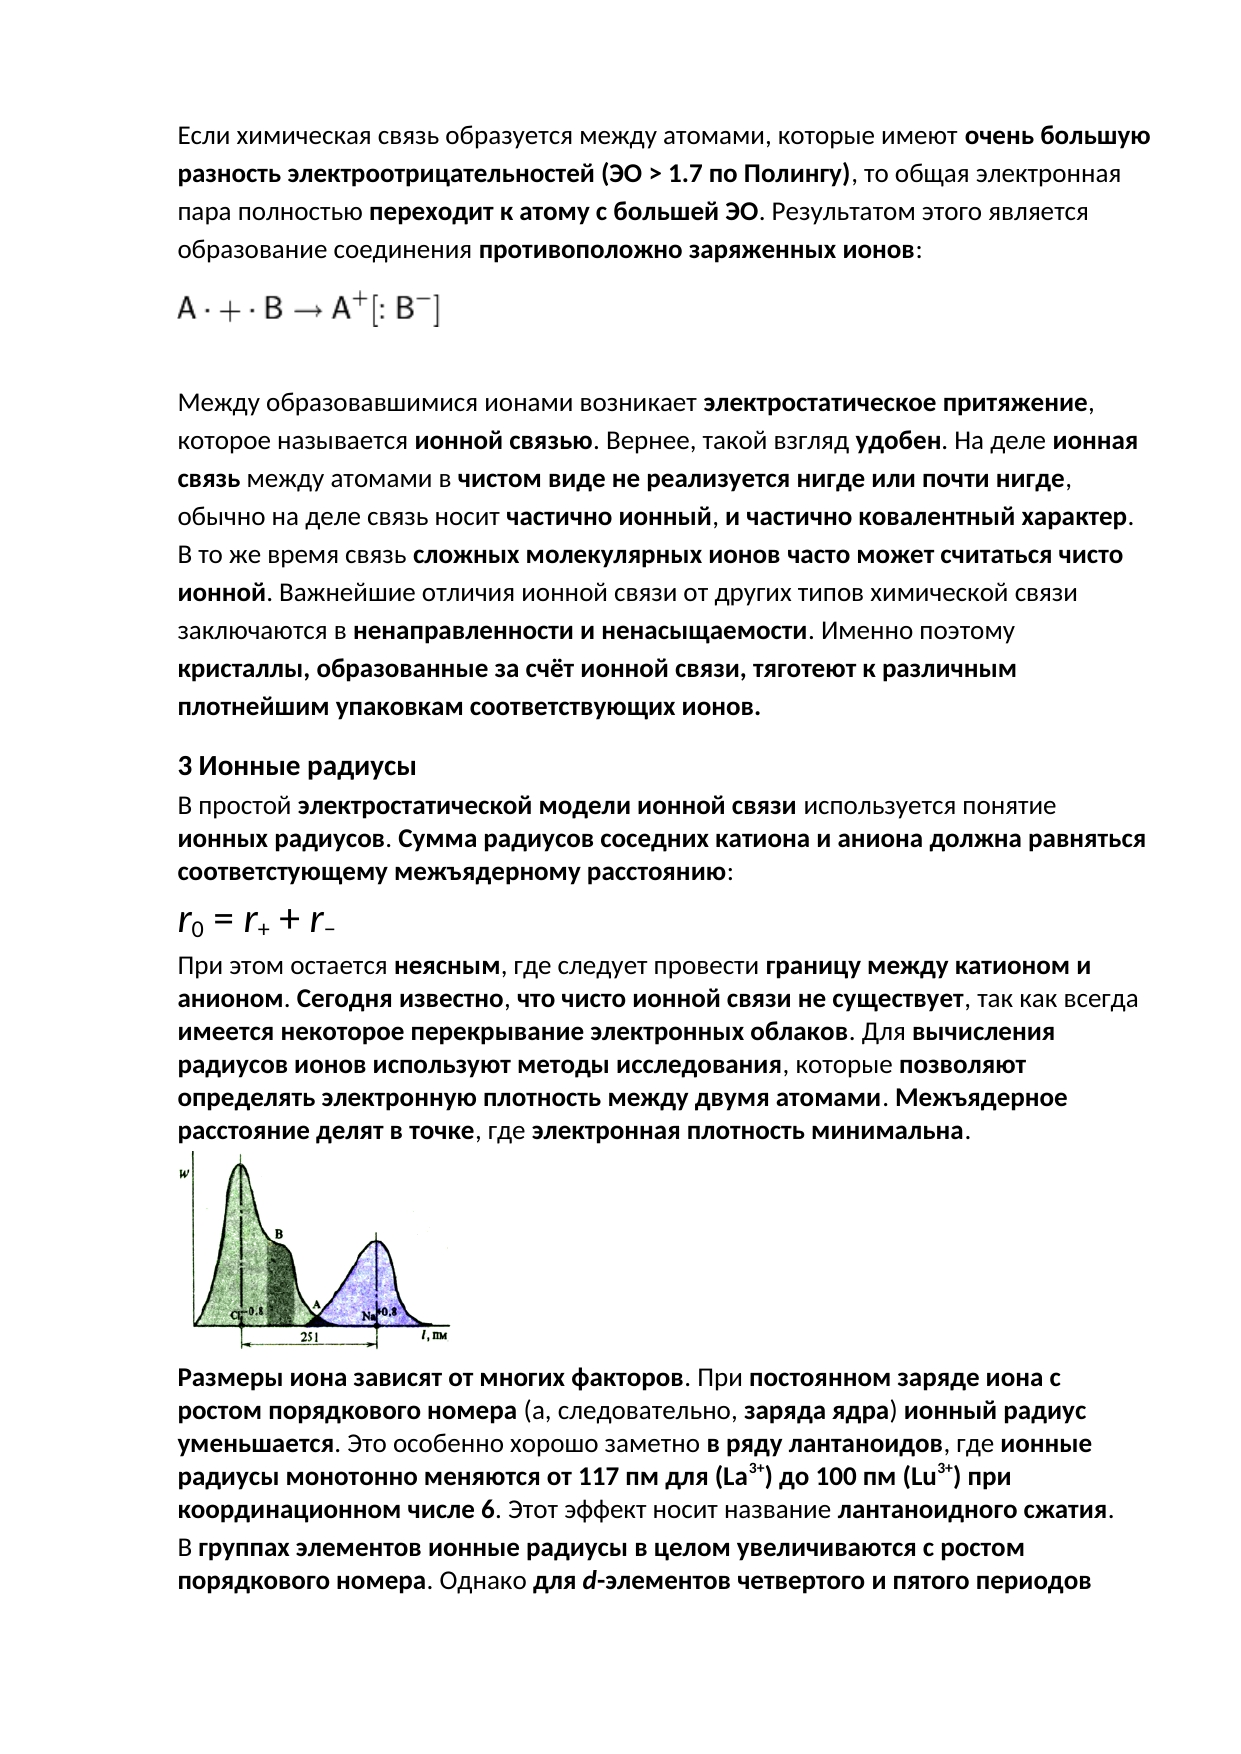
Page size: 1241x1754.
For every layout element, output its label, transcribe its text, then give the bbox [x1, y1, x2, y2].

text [177, 1530, 1152, 1596]
text Если химическая связь образуется между атомами, которые имеют очень большую разность электроотрицательностей (ЭО > 1.7 по Полингу), то общая электронная пара полностью переходит к атому с большей ЭО. Результатом этого является образование соединения противоположно заряженных ионов: [177, 118, 1152, 265]
text При этом остается неясным, где следует провести границу между катионом и анионом. Сегодня известно, что чисто ионной связи не существует, так как всегда имеется некоторое перекрывание электронных облаков. Для вычисления радиусов ионов используют методы исследования, которые позволяют определять электронную плотность между двумя атомами. Межъядерное расстояние делят в точке, где электронная плотность минимальна. [177, 948, 1152, 1146]
picture [177, 1151, 454, 1355]
text В простой электростатической модели ионной связи используется понятие ионных радиусов. Сумма радиусов соседних катиона и аниона должна равняться соответстующему межъядерному расстоянию: [177, 788, 1152, 887]
text Между образовавшимися ионами возникает электростатическое притяжение, которое называется ионной связью. Вернее, такой взгляд удобен. На деле ионная связь между атомами в чистом виде не реализуется нигде или почти нигде, обычно на деле связь носит частично ионный, и частично ковалентный характер. В то же время связь сложных молекулярных ионов часто может считаться чисто ионной. Важнейшие отличия ионной связи от других типов химической связи заключаются в ненаправленности и ненасыщаемости. Именно поэтому кристаллы, образованные за счёт ионной связи, тяготеют к различным плотнейшим упаковкам соответствующих ионов. [177, 385, 1152, 722]
picture [177, 290, 440, 327]
text 3 Ионные радиусы [177, 747, 1152, 783]
text r0 = r+ + r− [177, 892, 1152, 943]
text Размеры иона зависят от многих факторов. При постоянном заряде иона с ростом порядкового номера (а, следовательно, заряда ядра) ионный радиус уменьшается. Это особенно хорошо заметно в ряду лантаноидов, где ионные радиусы монотонно меняются от 117 пм для (La3+) до 100 пм (Lu3+) при координационном числе 6. Этот эффект носит название лантаноидного сжатия. [177, 1360, 1152, 1525]
